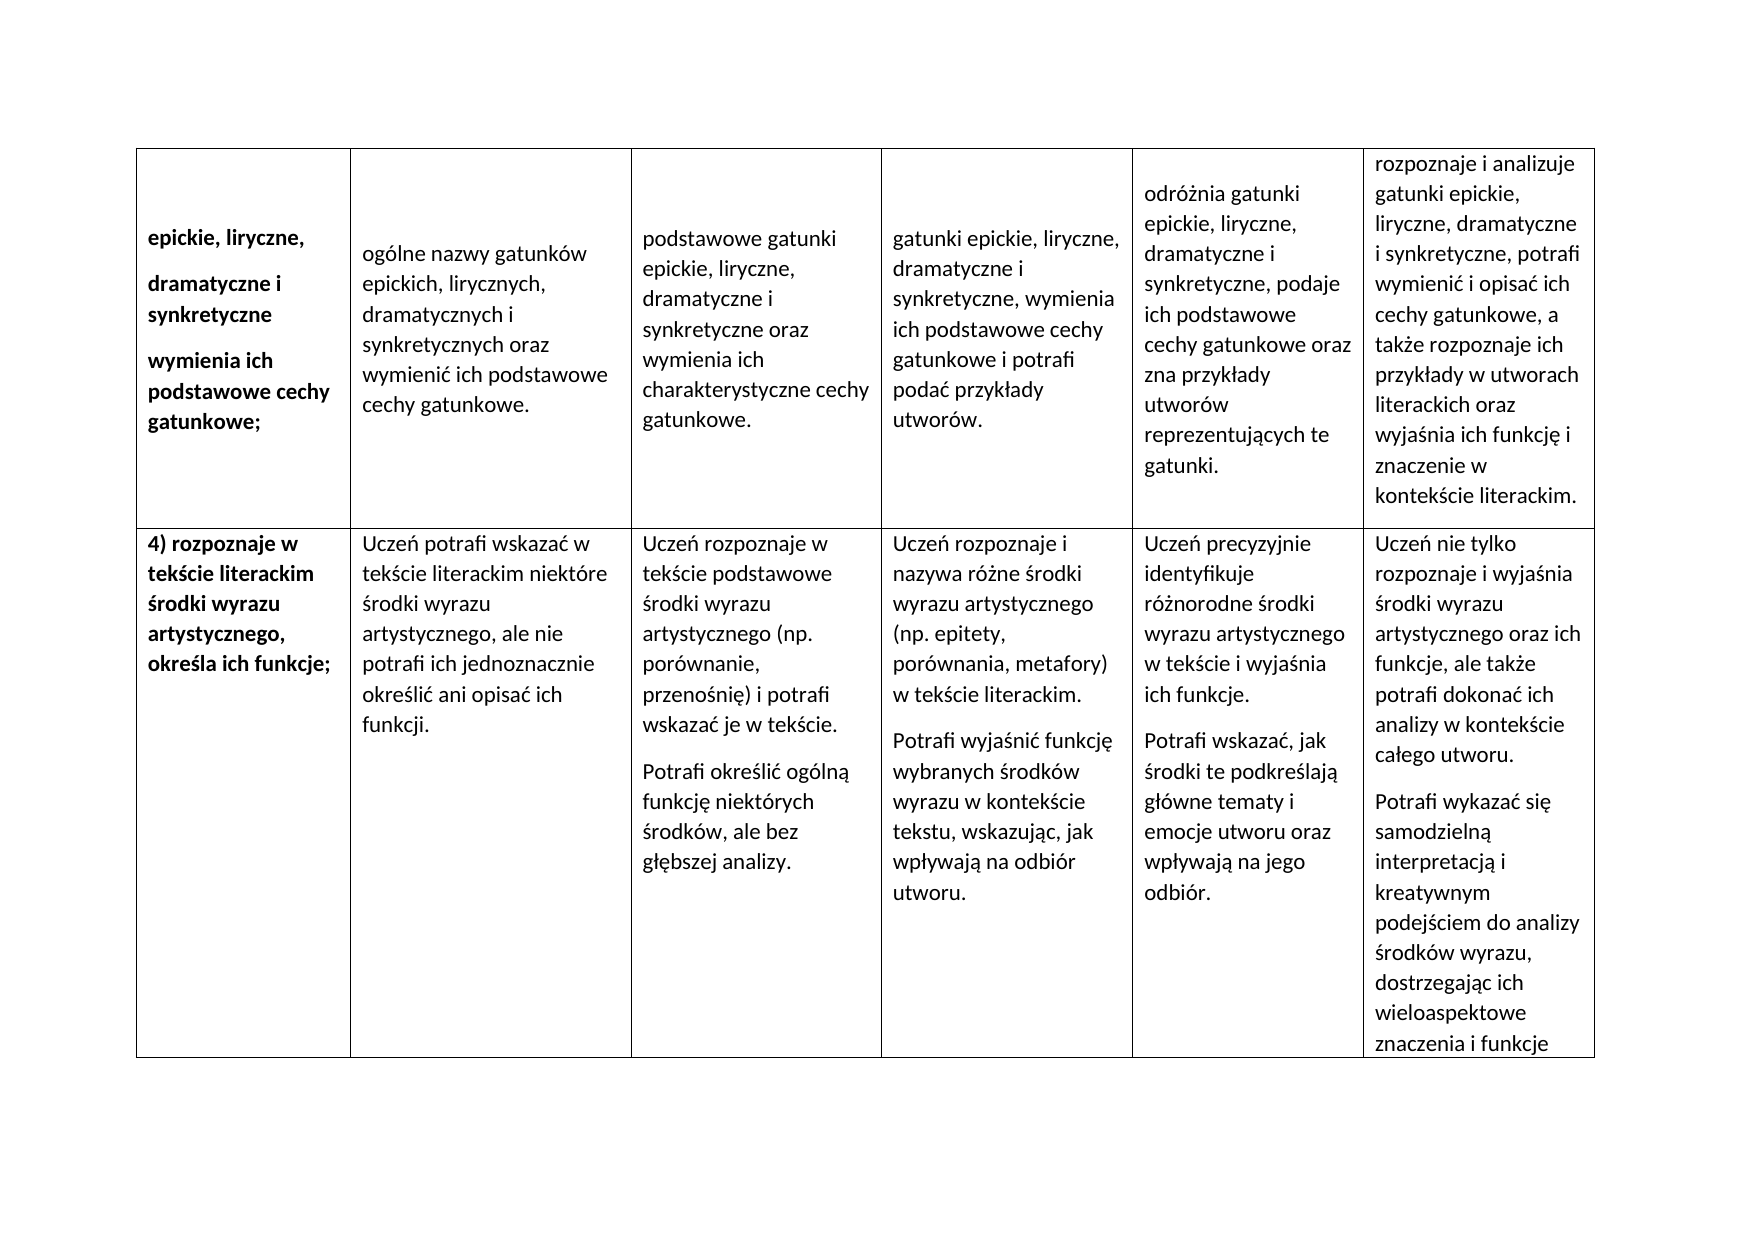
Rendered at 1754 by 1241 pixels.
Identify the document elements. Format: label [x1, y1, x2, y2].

table_cell [351, 149, 631, 528]
table_cell [882, 529, 1132, 1057]
table_cell [1133, 529, 1363, 1057]
table_cell [882, 149, 1132, 528]
table_cell [632, 529, 881, 1057]
table_cell [632, 149, 881, 528]
table_cell [137, 149, 350, 528]
table_cell [1364, 529, 1594, 1057]
table_cell [1364, 149, 1594, 528]
table_cell [137, 529, 350, 1057]
table_cell [1133, 149, 1363, 528]
table_cell [351, 529, 631, 1057]
